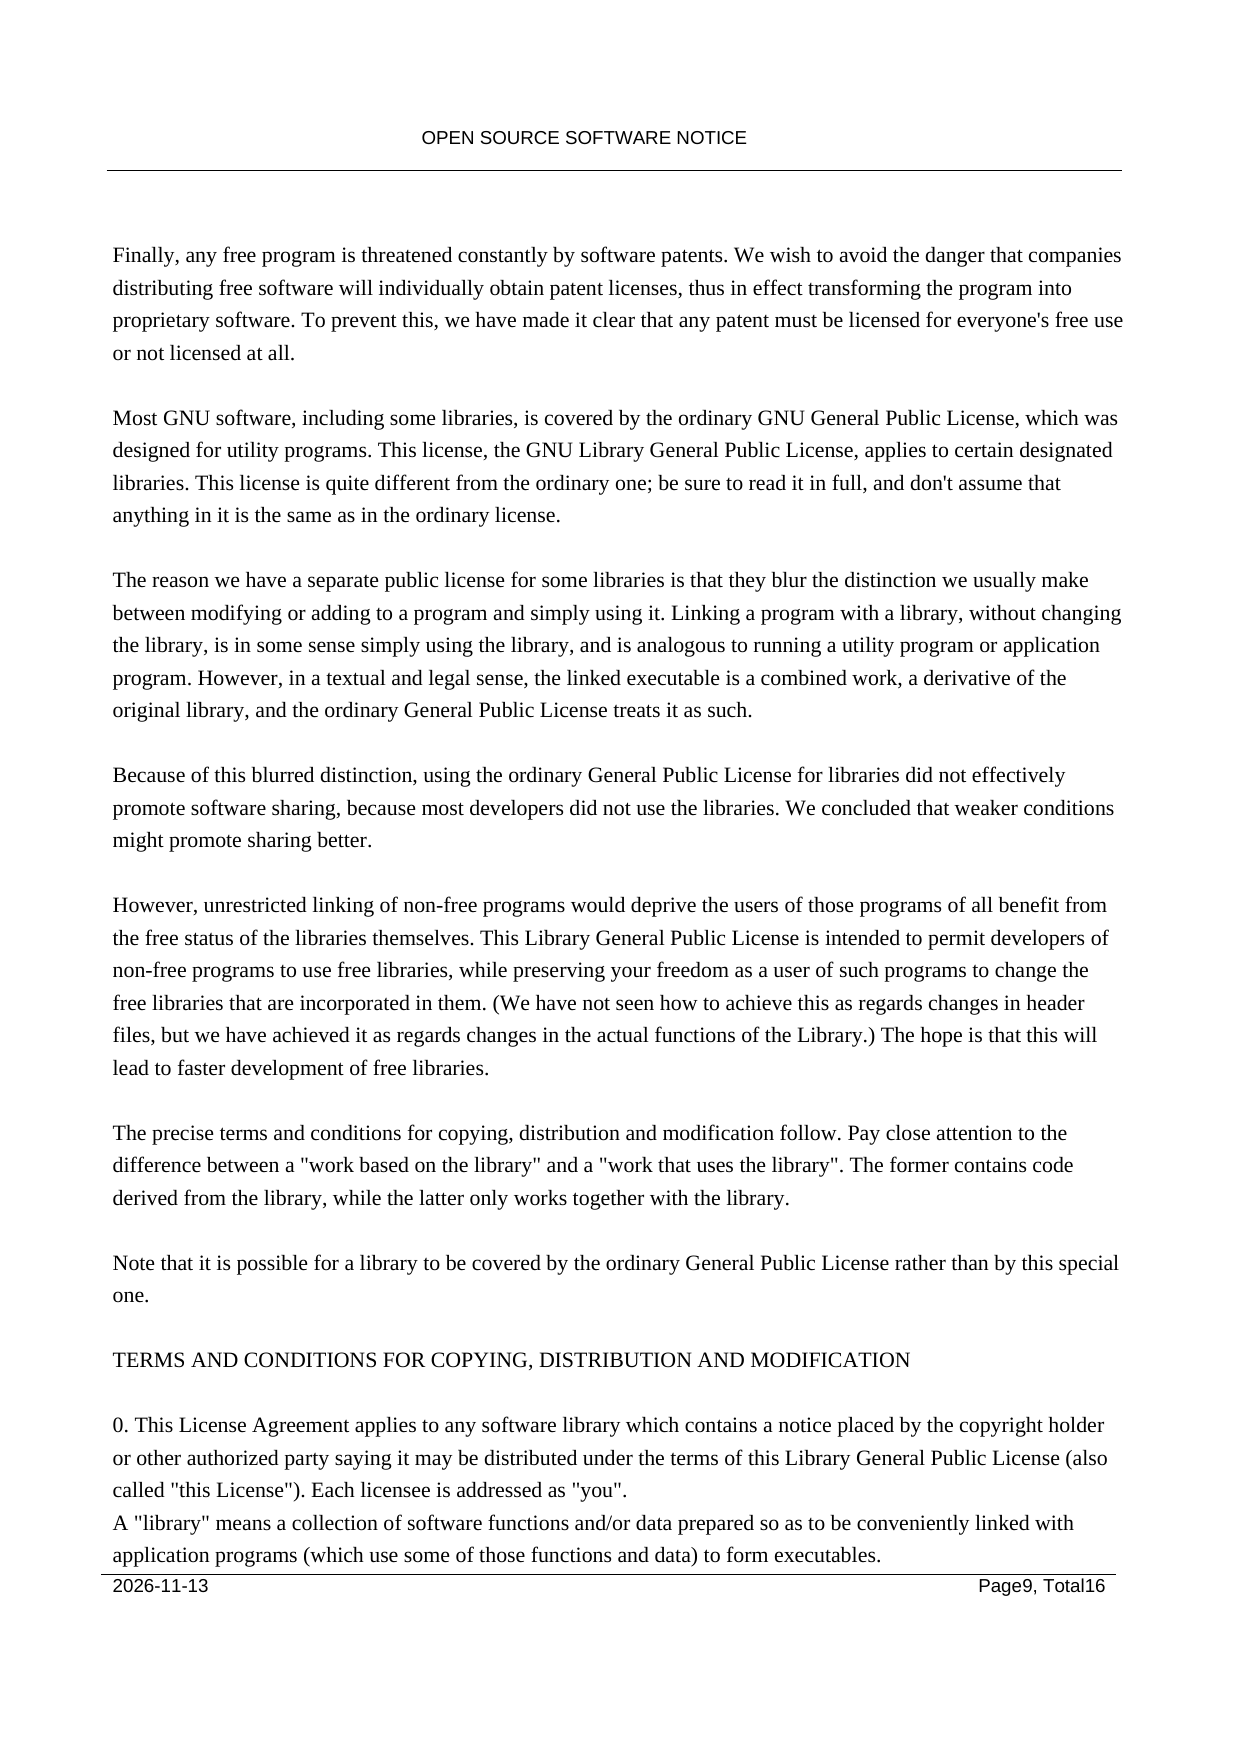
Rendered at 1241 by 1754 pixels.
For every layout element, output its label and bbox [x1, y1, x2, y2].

text [112, 206, 1128, 1571]
